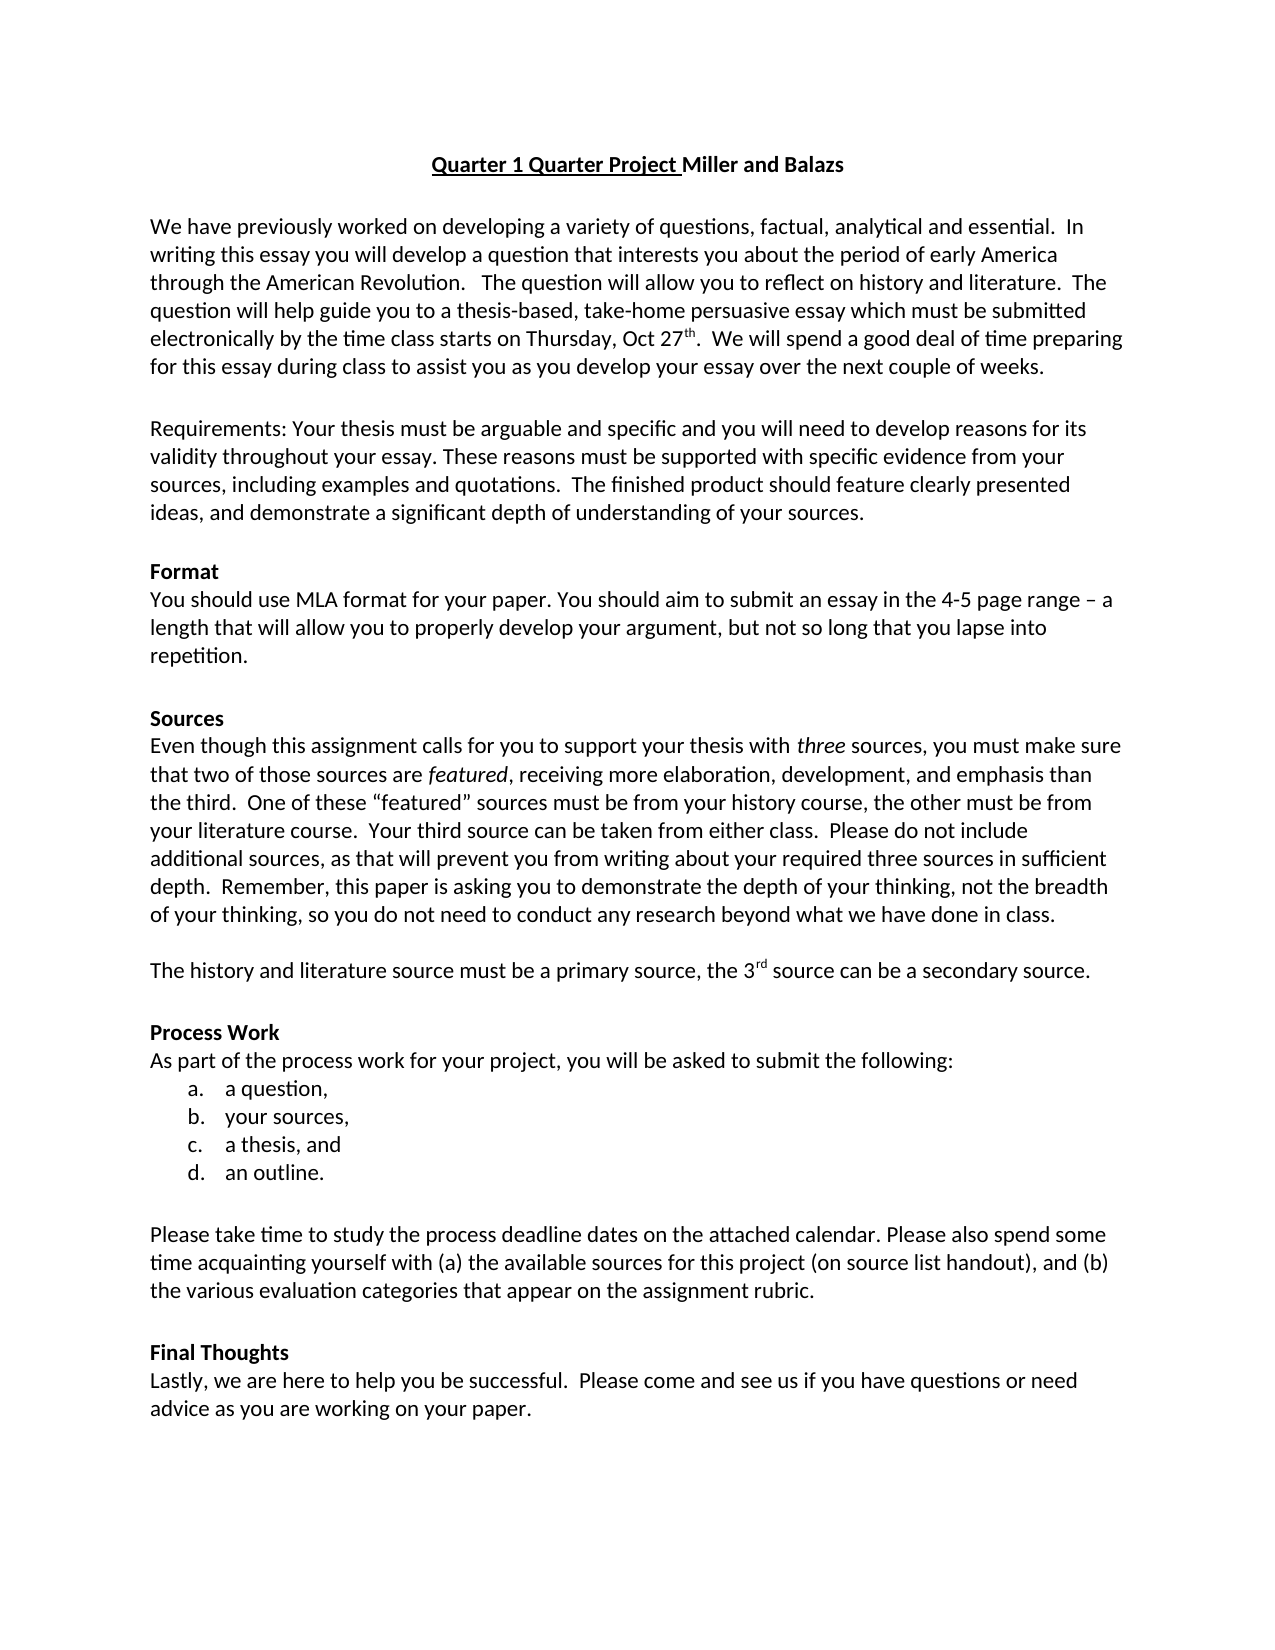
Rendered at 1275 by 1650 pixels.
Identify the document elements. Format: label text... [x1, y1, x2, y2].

text Process Work [150, 1018, 1125, 1046]
list a question, [187, 1074, 1125, 1102]
text The history and literature source must be a primary source, the 3rd source can be a secondary source. [150, 956, 1125, 984]
text Lastly, we are here to help you be successful. Please come and see us if you have questions or need advice as you are working on your paper. [150, 1366, 1125, 1422]
text Please take time to study the process deadline dates on the attached calendar. Please also spend some time acquainting yourself with (a) the available sources for this project (on source list handout), and (b) the various evaluation categories that appear on the assignment rubric. [150, 1220, 1125, 1304]
text We have previously worked on developing a variety of questions, factual, analytical and essential. In writing this essay you will develop a question that interests you about the period of early America through the American Revolution. The question will allow you to reflect on history and literature. The question will help guide you to a thesis-based, take-home persuasive essay which must be submitted electronically by the time class starts on Thursday, Oct 27th. We will spend a good deal of time preparing for this essay during class to assist you as you develop your essay over the next couple of weeks. [150, 212, 1125, 380]
text Requirements: Your thesis must be arguable and specific and you will need to develop reasons for its validity throughout your essay. These reasons must be supported with specific evidence from your sources, including examples and quotations. The finished product should feature clearly presented ideas, and demonstrate a significant depth of understanding of your sources. [150, 414, 1125, 526]
subtitle Sources [150, 704, 1125, 732]
text Final Thoughts [150, 1338, 1125, 1366]
list an outline. [187, 1158, 1125, 1186]
list a thesis, and [187, 1130, 1125, 1158]
text As part of the process work for your project, you will be asked to submit the following: [150, 1046, 1125, 1074]
subtitle Format [150, 557, 1125, 586]
list your sources, [187, 1102, 1125, 1130]
text You should use MLA format for your paper. You should aim to submit an essay in the 4-5 page range – a length that will allow you to properly develop your argument, but not so long that you lapse into repetition. [150, 586, 1125, 669]
text Quarter 1 Quarter Project Miller and Balazs [150, 150, 1125, 178]
text Even though this assignment calls for you to support your thesis with three sources, you must make sure that two of those sources are featured, receiving more elaboration, development, and emphasis than the third. One of these “featured” sources must be from your history course, the other must be from your literature course. Your third source can be taken from either class. Please do not include additional sources, as that will prevent you from writing about your required three sources in sufficient depth. Remember, this paper is asking you to demonstrate the depth of your thinking, not the breadth of your thinking, so you do not need to conduct any research beyond what we have done in class. [150, 732, 1125, 928]
